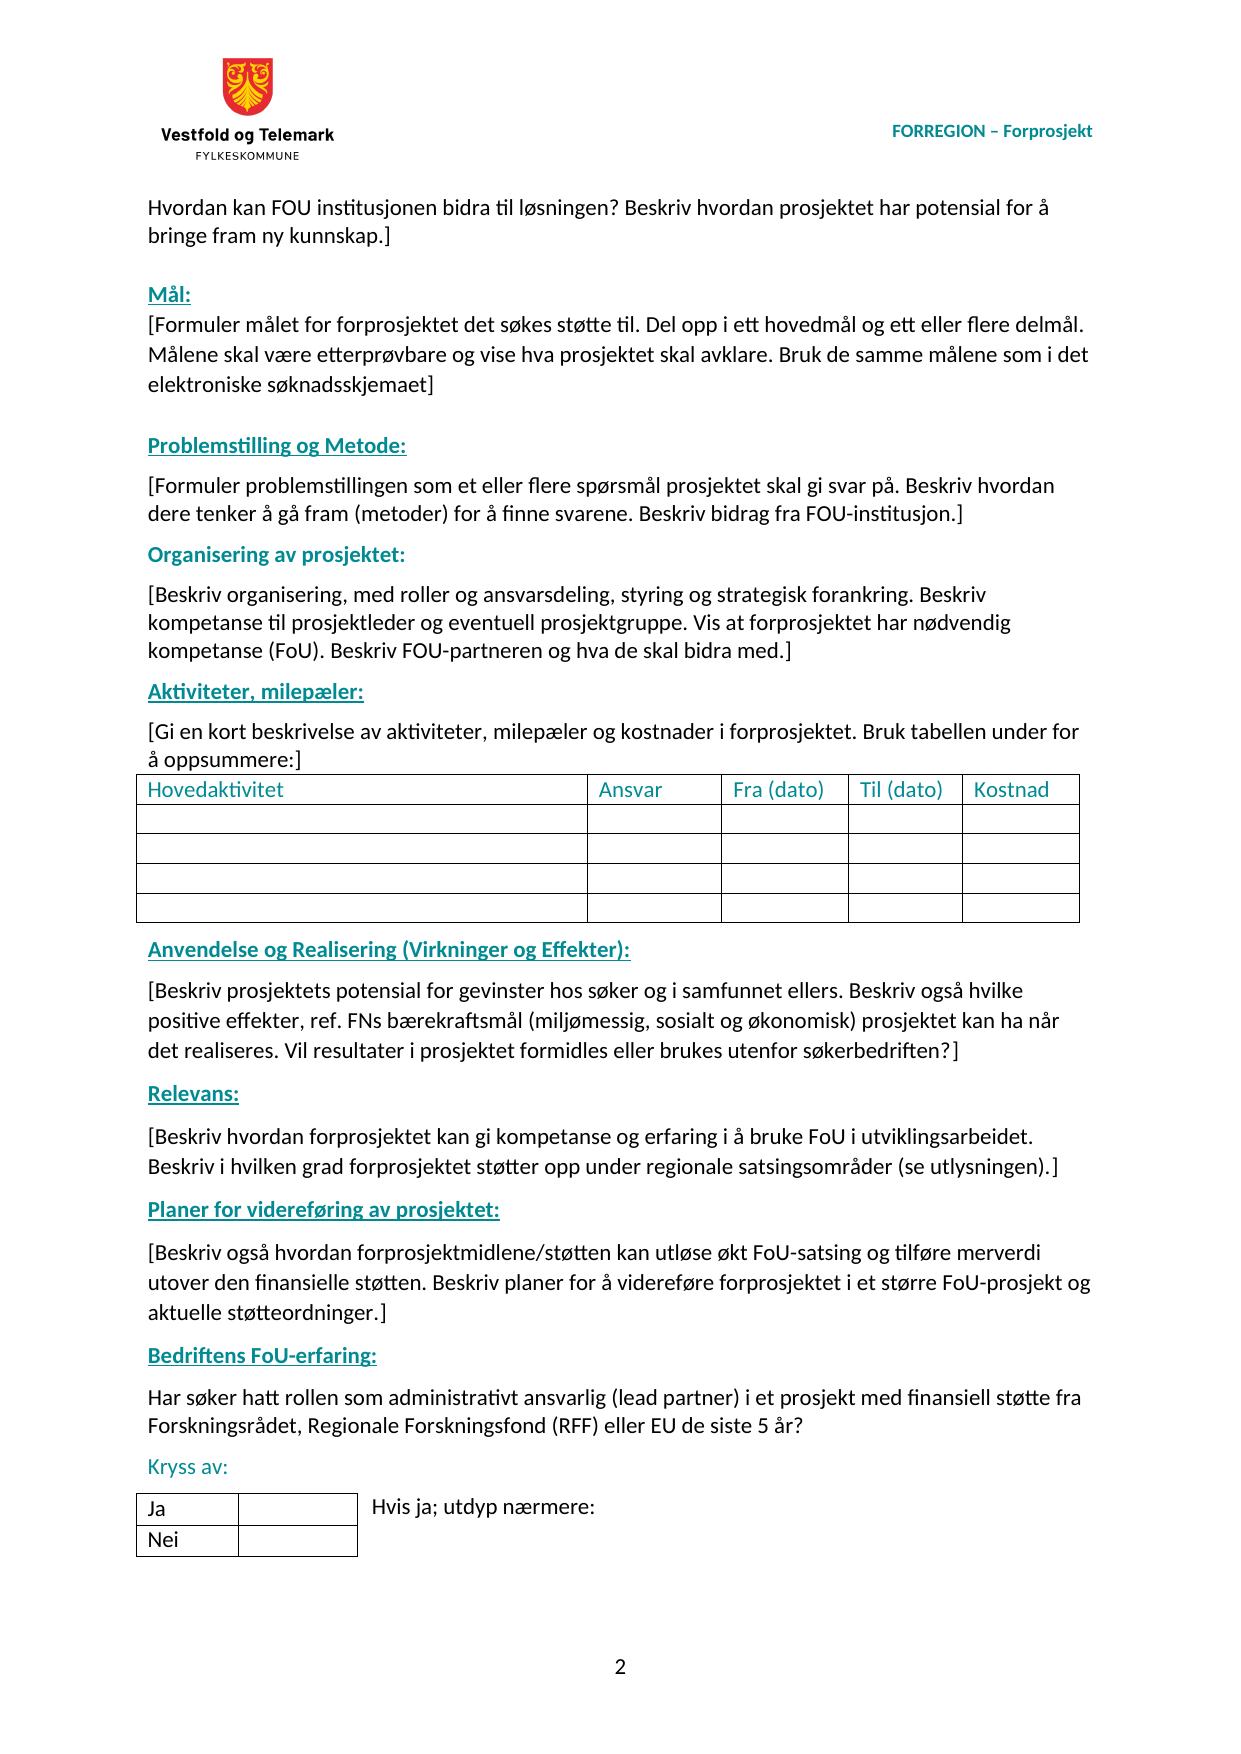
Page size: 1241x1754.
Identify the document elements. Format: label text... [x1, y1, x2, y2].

text Kryss av: [148, 1452, 1092, 1480]
table_cell [588, 894, 721, 922]
table_header Kostnad [963, 775, 1079, 804]
text [Gi en kort beskrivelse av aktiviteter, milepæler og kostnader i forprosjektet. Bruk tabellen under for å oppsummere:] [148, 717, 1092, 773]
table_cell [588, 864, 721, 892]
text Har søker hatt rollen som administrativt ansvarlig (lead partner) i et prosjekt med finansiell støtte fra Forskningsrådet, Regionale Forskningsfond (RFF) eller EU de siste 5 år? [148, 1383, 1092, 1439]
table_cell [137, 805, 587, 833]
table_header Ja [137, 1494, 238, 1524]
text [Beskriv også hvordan forprosjektmidlene/støtten kan utløse økt FoU-satsing og tilføre merverdi utover den finansielle støtten. Beskriv planer for å videreføre forprosjektet i et større FoU-prosjekt og aktuelle støtteordninger.] [148, 1238, 1092, 1326]
table_cell [722, 805, 848, 833]
table_header Ansvar [588, 775, 721, 804]
table_cell [849, 864, 962, 892]
table_cell [722, 834, 848, 863]
table_cell Nei [137, 1526, 238, 1556]
text Anvendelse og Realisering (Virkninger og Effekter): [148, 786, 1092, 964]
table_cell [239, 1526, 357, 1556]
table_cell [722, 864, 848, 892]
table_cell [963, 834, 1079, 863]
text Problemstilling og Metode: [148, 431, 1092, 459]
table_header Hovedaktivitet [137, 775, 587, 804]
table_cell [849, 894, 962, 922]
text Relevans: [148, 1079, 1092, 1107]
text Aktiviteter, milepæler: [148, 677, 1092, 705]
table_cell [588, 834, 721, 863]
table_header [239, 1494, 357, 1524]
text [Beskriv prosjektets potensial for gevinster hos søker og i samfunnet ellers. Beskriv også hvilke positive effekter, ref. FNs bærekraftsmål (miljømessig, sosialt og økonomisk) prosjektet kan ha når det realiseres. Vil resultater i prosjektet formidles eller brukes utenfor søkerbedriften?] [148, 976, 1092, 1064]
text Hvis ja; utdyp nærmere: [148, 1492, 1092, 1521]
table_cell [137, 864, 587, 892]
table_cell [137, 894, 587, 922]
text [Formuler målet for forprosjektet det søkes støtte til. Del opp i ett hovedmål og ett eller flere delmål. Målene skal være etterprøvbare og vise hva prosjektet skal avklare. Bruk de samme målene som i det elektroniske søknadsskjemaet] [148, 310, 1092, 398]
table_cell [963, 894, 1079, 922]
text [Beskriv organisering, med roller og ansvarsdeling, styring og strategisk forankring. Beskriv kompetanse til prosjektleder og eventuell prosjektgruppe. Vis at forprosjektet har nødvendig kompetanse (FoU). Beskriv FOU-partneren og hva de skal bidra med.] [148, 580, 1092, 664]
table_cell [963, 864, 1079, 892]
table_cell [849, 805, 962, 833]
table_cell [963, 805, 1079, 833]
table_cell [137, 834, 587, 863]
table_cell [722, 894, 848, 922]
table_cell [849, 834, 962, 863]
text Planer for videreføring av prosjektet: [148, 1195, 1092, 1223]
text Organisering av prosjektet: [148, 540, 1092, 568]
table_cell [588, 805, 721, 833]
text Bedriftens FoU-erfaring: [148, 1341, 1092, 1369]
text Mål: [148, 280, 1092, 308]
table_header Fra (dato) [722, 775, 848, 804]
text [Formuler problemstillingen som et eller flere spørsmål prosjektet skal gi svar på. Beskriv hvordan dere tenker å gå fram (metoder) for å finne svarene. Beskriv bidrag fra FOU-institusjon.] [148, 471, 1092, 527]
table_header Til (dato) [849, 775, 962, 804]
picture [161, 58, 334, 160]
text [Beskriv hvordan forprosjektet kan gi kompetanse og erfaring i å bruke FoU i utviklingsarbeidet. Beskriv i hvilken grad forprosjektet støtter opp under regionale satsingsområder (se utlysningen).] [148, 1122, 1092, 1180]
